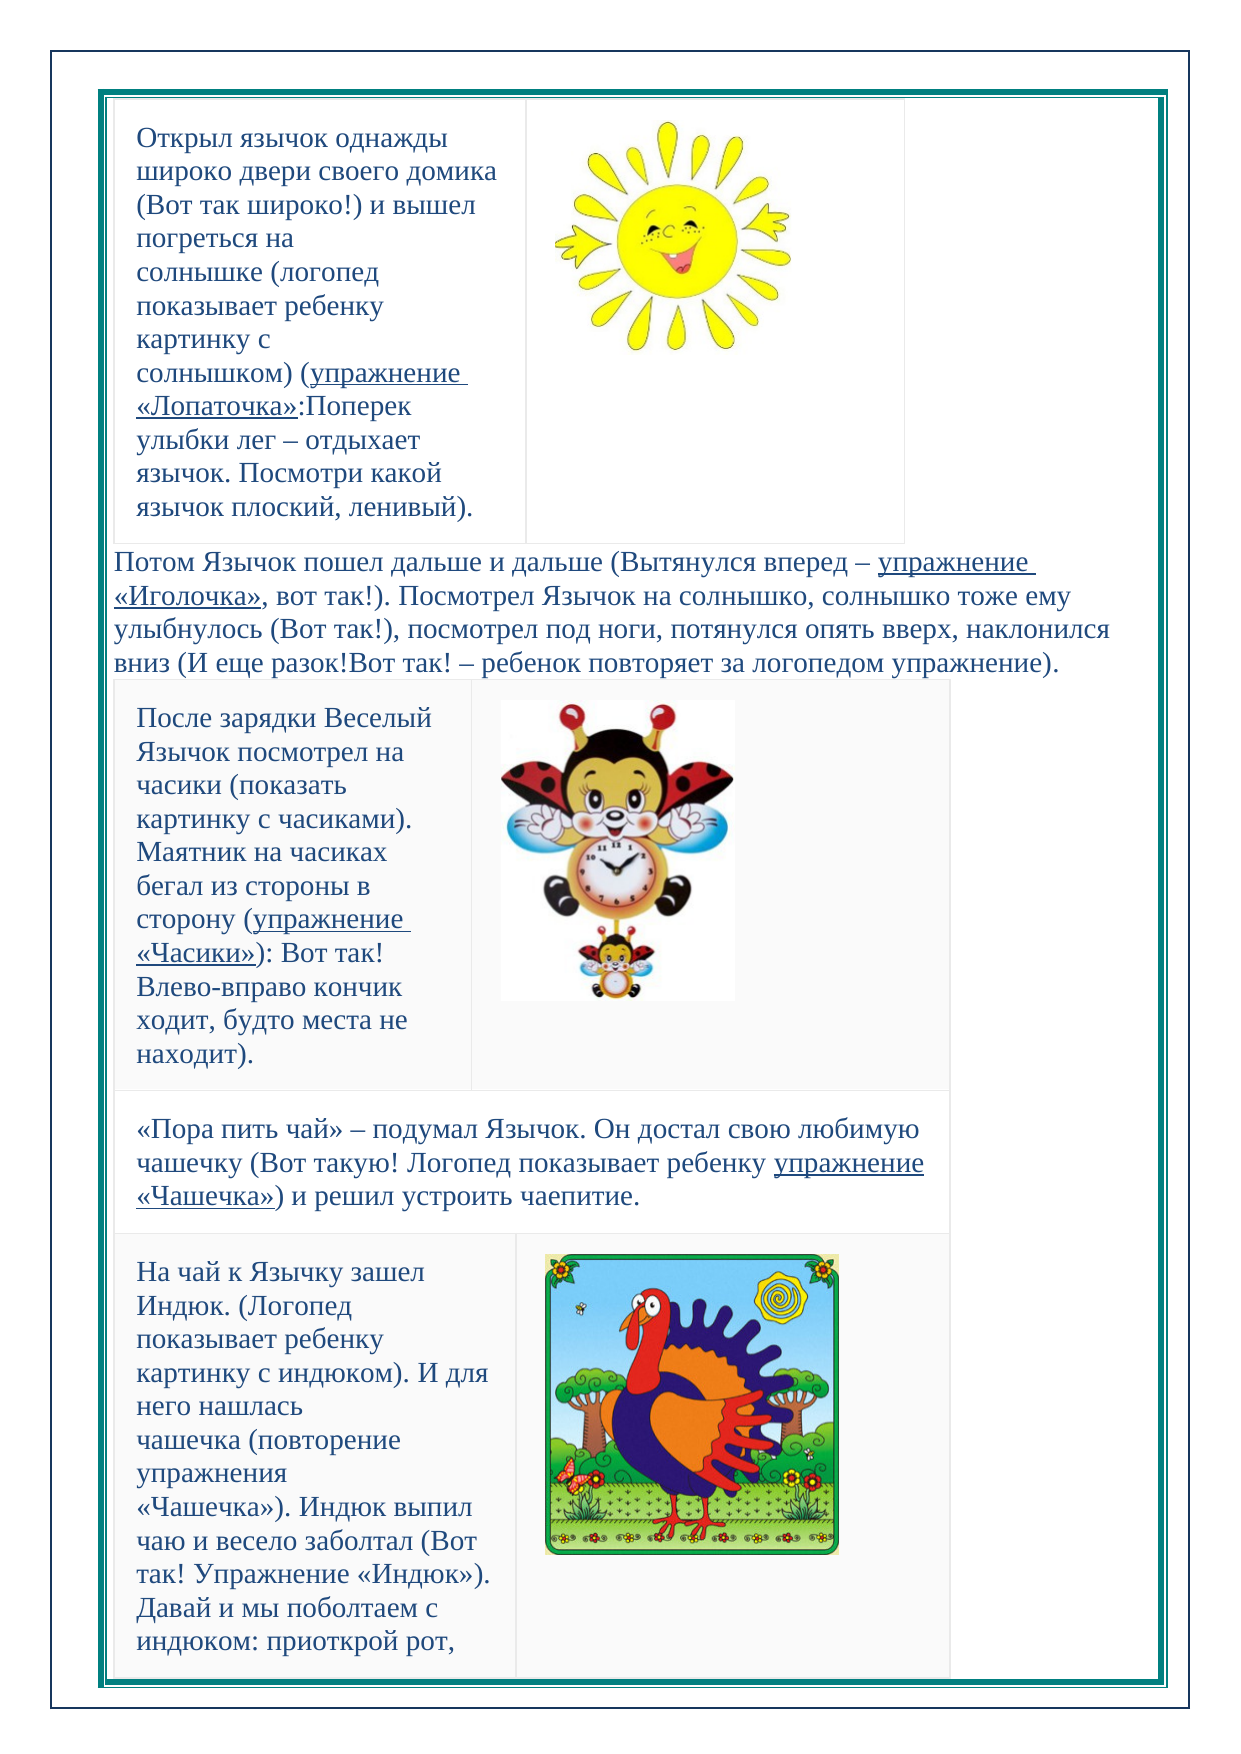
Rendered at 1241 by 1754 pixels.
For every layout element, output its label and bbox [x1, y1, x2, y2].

picture [545, 1254, 839, 1555]
table_cell [107, 98, 1158, 1679]
picture [500, 700, 736, 1001]
picture [555, 120, 792, 355]
